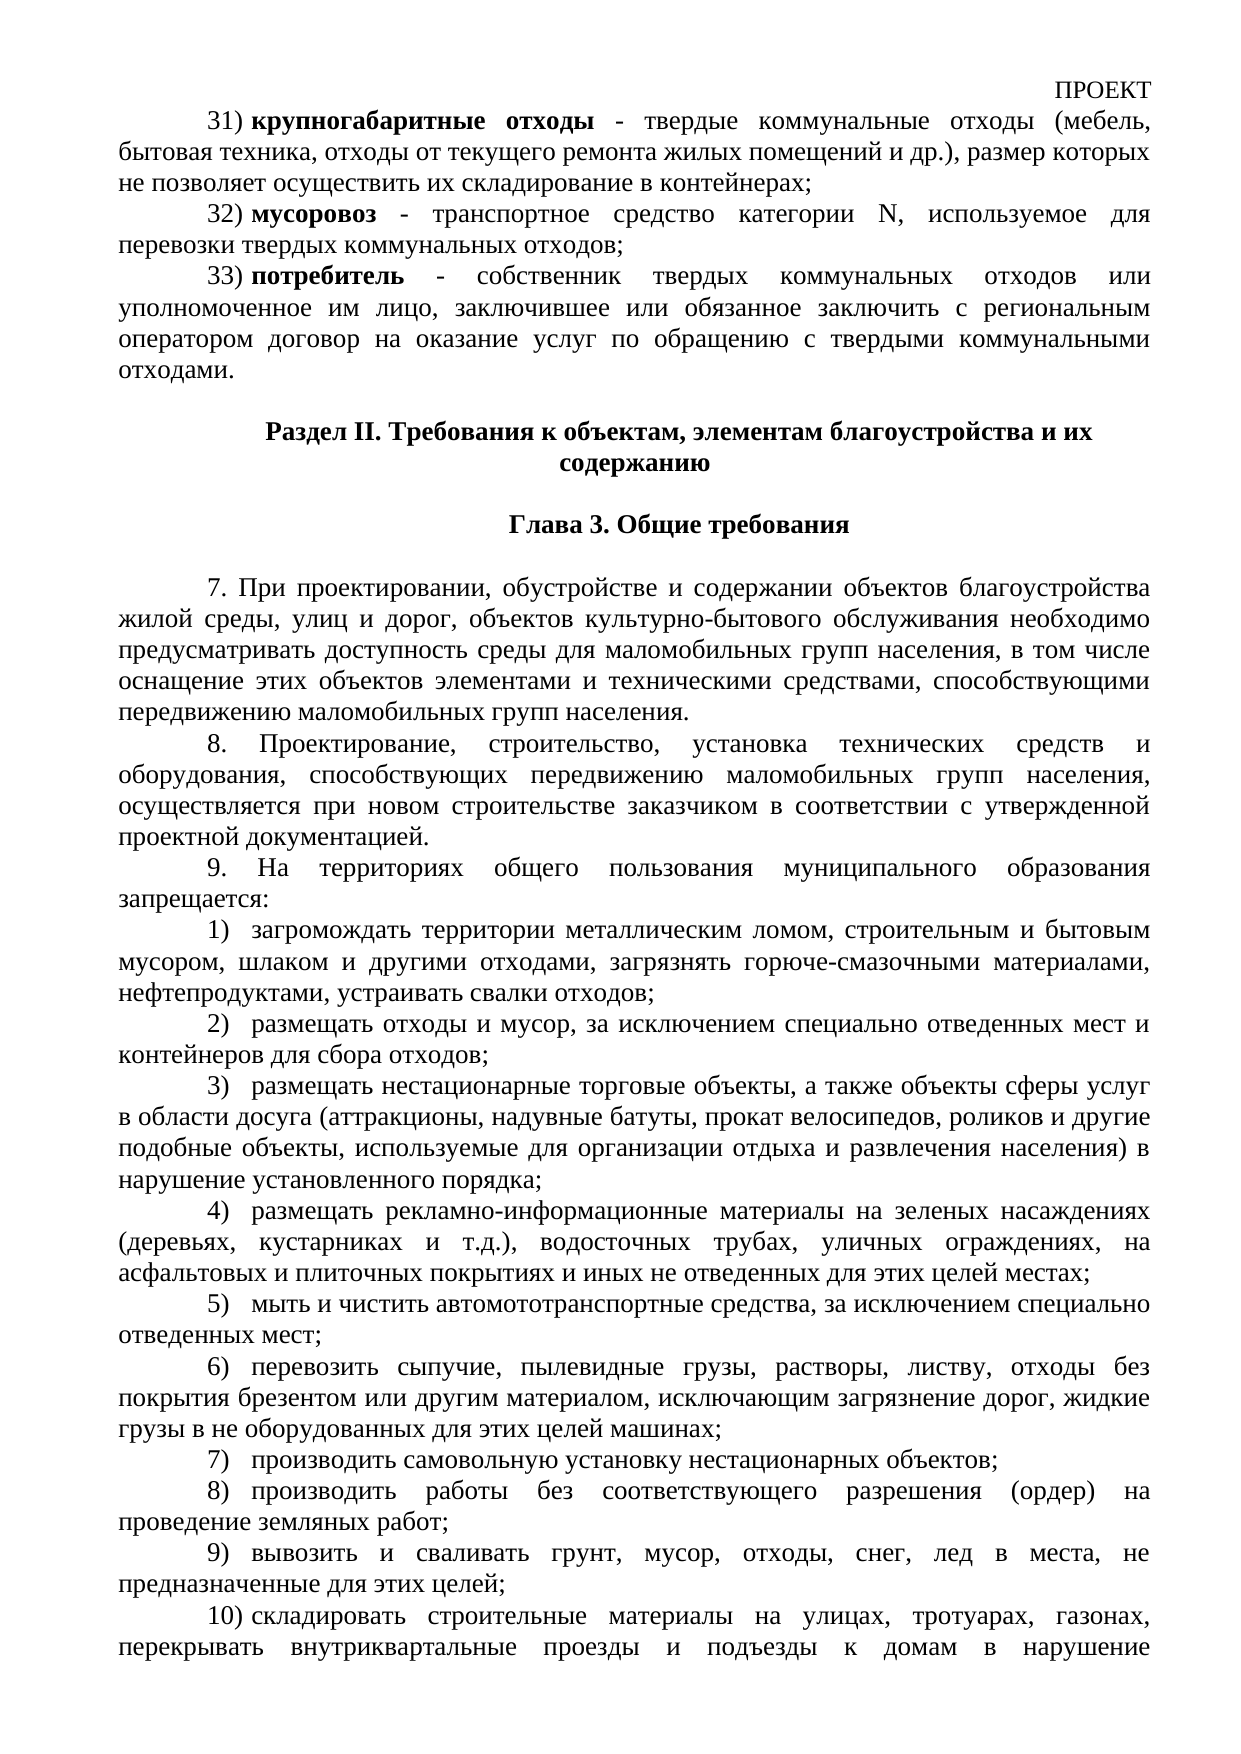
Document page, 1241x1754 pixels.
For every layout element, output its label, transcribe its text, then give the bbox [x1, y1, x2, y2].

list вывозить и сваливать грунт, мусор, отходы, снег, лед в места, не предназначенные для этих целей; [118, 1536, 1152, 1599]
list размещать отходы и мусор, за исключением специально отведенных мест и контейнеров для сбора отходов; [118, 1007, 1152, 1069]
text Раздел II. Требования к объектам, элементам благоустройства и их содержанию [118, 415, 1152, 477]
list потребитель - собственник твердых коммунальных отходов или уполномоченное им лицо, заключившее или обязанное заключить с региональным оператором договор на оказание услуг по обращению с твердыми коммунальными отходами. [118, 259, 1152, 384]
text 8. Проектирование, строительство, установка технических средств и оборудования, способствующих передвижению маломобильных групп населения, осуществляется при новом строительстве заказчиком в соответствии с утвержденной проектной документацией. [118, 727, 1152, 851]
list перевозить сыпучие, пылевидные грузы, растворы, листву, отходы без покрытия брезентом или другим материалом, исключающим загрязнение дорог, жидкие грузы в не оборудованных для этих целей машинах; [118, 1349, 1152, 1443]
text Глава 3. Общие требования [118, 509, 1152, 540]
list размещать рекламно-информационные материалы на зеленых насаждениях (деревьях, кустарниках и т.д.), водосточных трубах, уличных ограждениях, на асфальтовых и плиточных покрытиях и иных не отведенных для этих целей местах; [118, 1194, 1152, 1287]
list крупногабаритные отходы - твердые коммунальные отходы (мебель, бытовая техника, отходы от текущего ремонта жилых помещений и др.), размер которых не позволяет осуществить их складирование в контейнерах; [118, 104, 1152, 197]
list загромождать территории металлическим ломом, строительным и бытовым мусором, шлаком и другими отходами, загрязнять горюче-смазочными материалами, нефтепродуктами, устраивать свалки отходов; [118, 913, 1152, 1007]
list производить работы без соответствующего разрешения (ордер) на проведение земляных работ; [118, 1474, 1152, 1536]
text 7. При проектировании, обустройстве и содержании объектов благоустройства жилой среды, улиц и дорог, объектов культурно-бытового обслуживания необходимо предусматривать доступность среды для маломобильных групп населения, в том числе оснащение этих объектов элементами и техническими средствами, способствующими передвижению маломобильных групп населения. [118, 571, 1152, 727]
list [118, 1599, 1152, 1661]
text 9. На территориях общего пользования муниципального образования запрещается: [118, 851, 1152, 913]
list мусоровоз - транспортное средство категории N, используемое для перевозки твердых коммунальных отходов; [118, 197, 1152, 259]
list производить самовольную установку нестационарных объектов; [118, 1443, 1152, 1474]
list размещать нестационарные торговые объекты, а также объекты сферы услуг в области досуга (аттракционы, надувные батуты, прокат велосипедов, роликов и другие подобные объекты, используемые для организации отдыха и развлечения населения) в нарушение установленного порядка; [118, 1069, 1152, 1194]
list мыть и чистить автомототранспортные средства, за исключением специально отведенных мест; [118, 1287, 1152, 1349]
